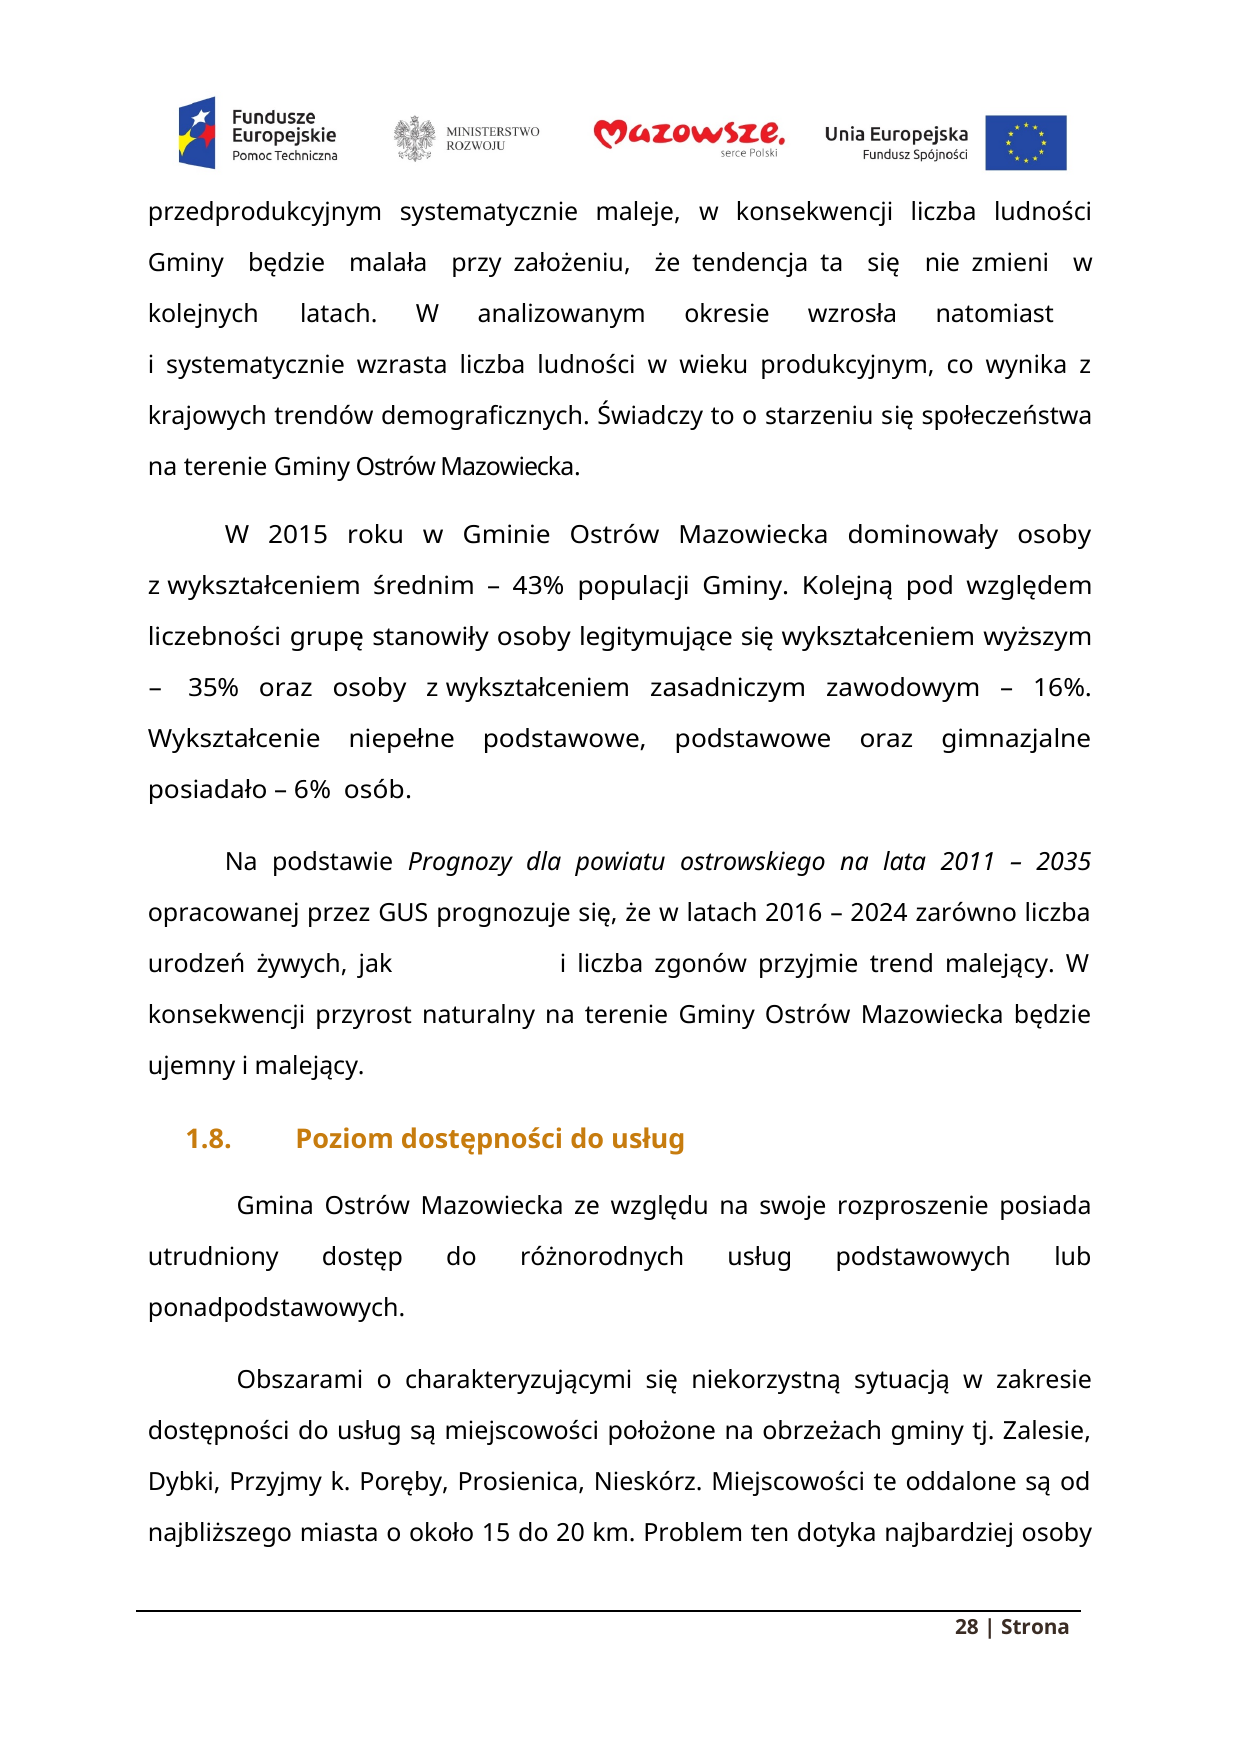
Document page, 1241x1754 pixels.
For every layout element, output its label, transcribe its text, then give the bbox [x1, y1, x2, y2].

subtitle Poziom dostępności do usług [185, 1120, 1092, 1157]
text W 2015 roku w Gminie Ostrów Mazowiecka dominowały osoby z wykształceniem średnim – 43% populacji Gminy. Kolejną pod względem liczebności grupę stanowiły osoby legitymujące się wykształceniem wyższym - 35% oraz osoby z wykształceniem zasadniczym zawodowym – 16%. Wykształcenie niepełne podstawowe, podstawowe oraz gimnazjalne posiadało – 6% osób. [148, 517, 1092, 806]
text Gmina Ostrów Mazowiecka ze względu na swoje rozproszenie posiada utrudniony dostęp do różnorodnych usług podstawowych lub ponadpodstawowych. [148, 1188, 1092, 1324]
text Na podstawie Prognozy dla powiatu ostrowskiego na lata 2011 – 2035 opracowanej przez GUS prognozuje się, że w latach 2016 – 2024 zarówno liczba urodzeń żywych, jak i liczba zgonów przyjmie trend malejący. W konsekwencji przyrost naturalny na terenie Gminy Ostrów Mazowiecka będzie ujemny i malejący. [148, 844, 1092, 1082]
picture [147, 73, 1093, 194]
